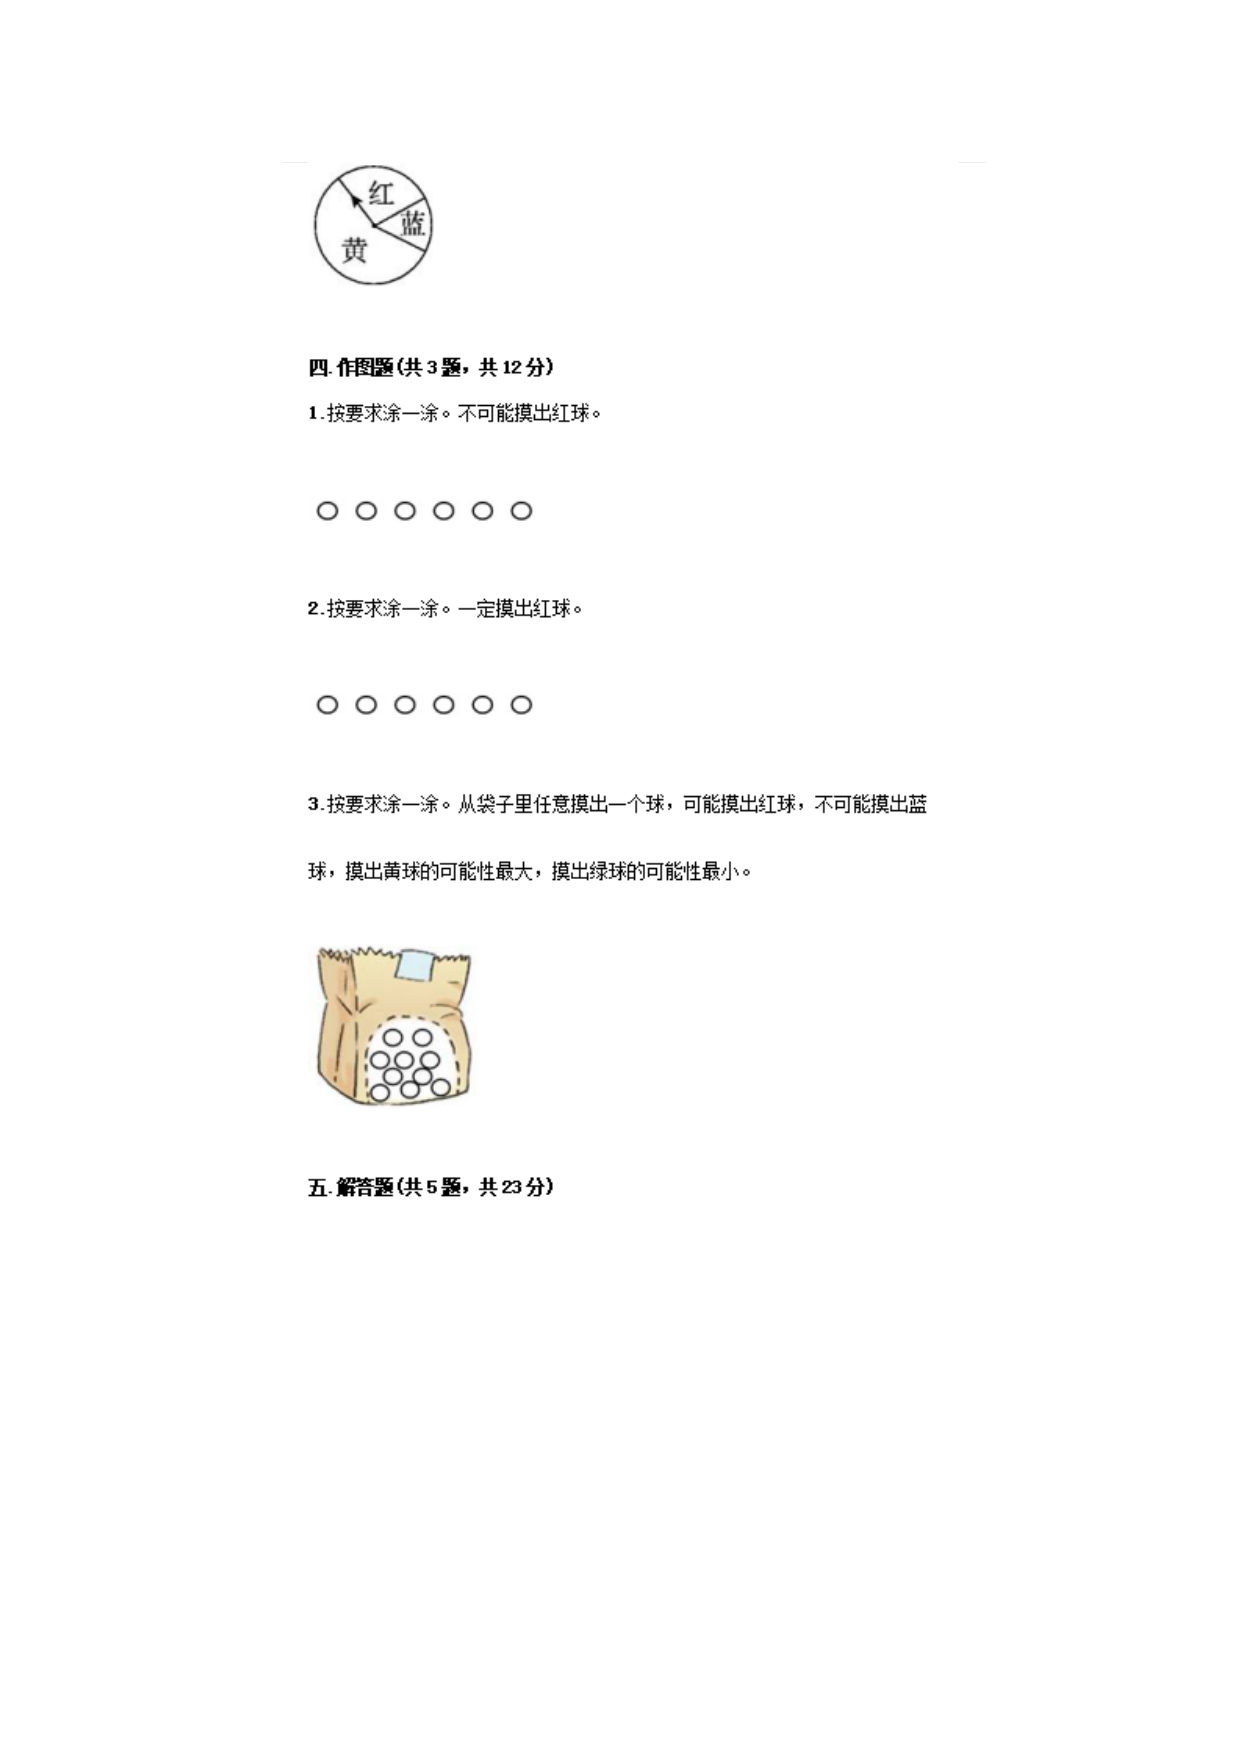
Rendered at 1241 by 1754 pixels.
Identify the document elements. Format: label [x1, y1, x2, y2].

picture [254, 162, 986, 1220]
